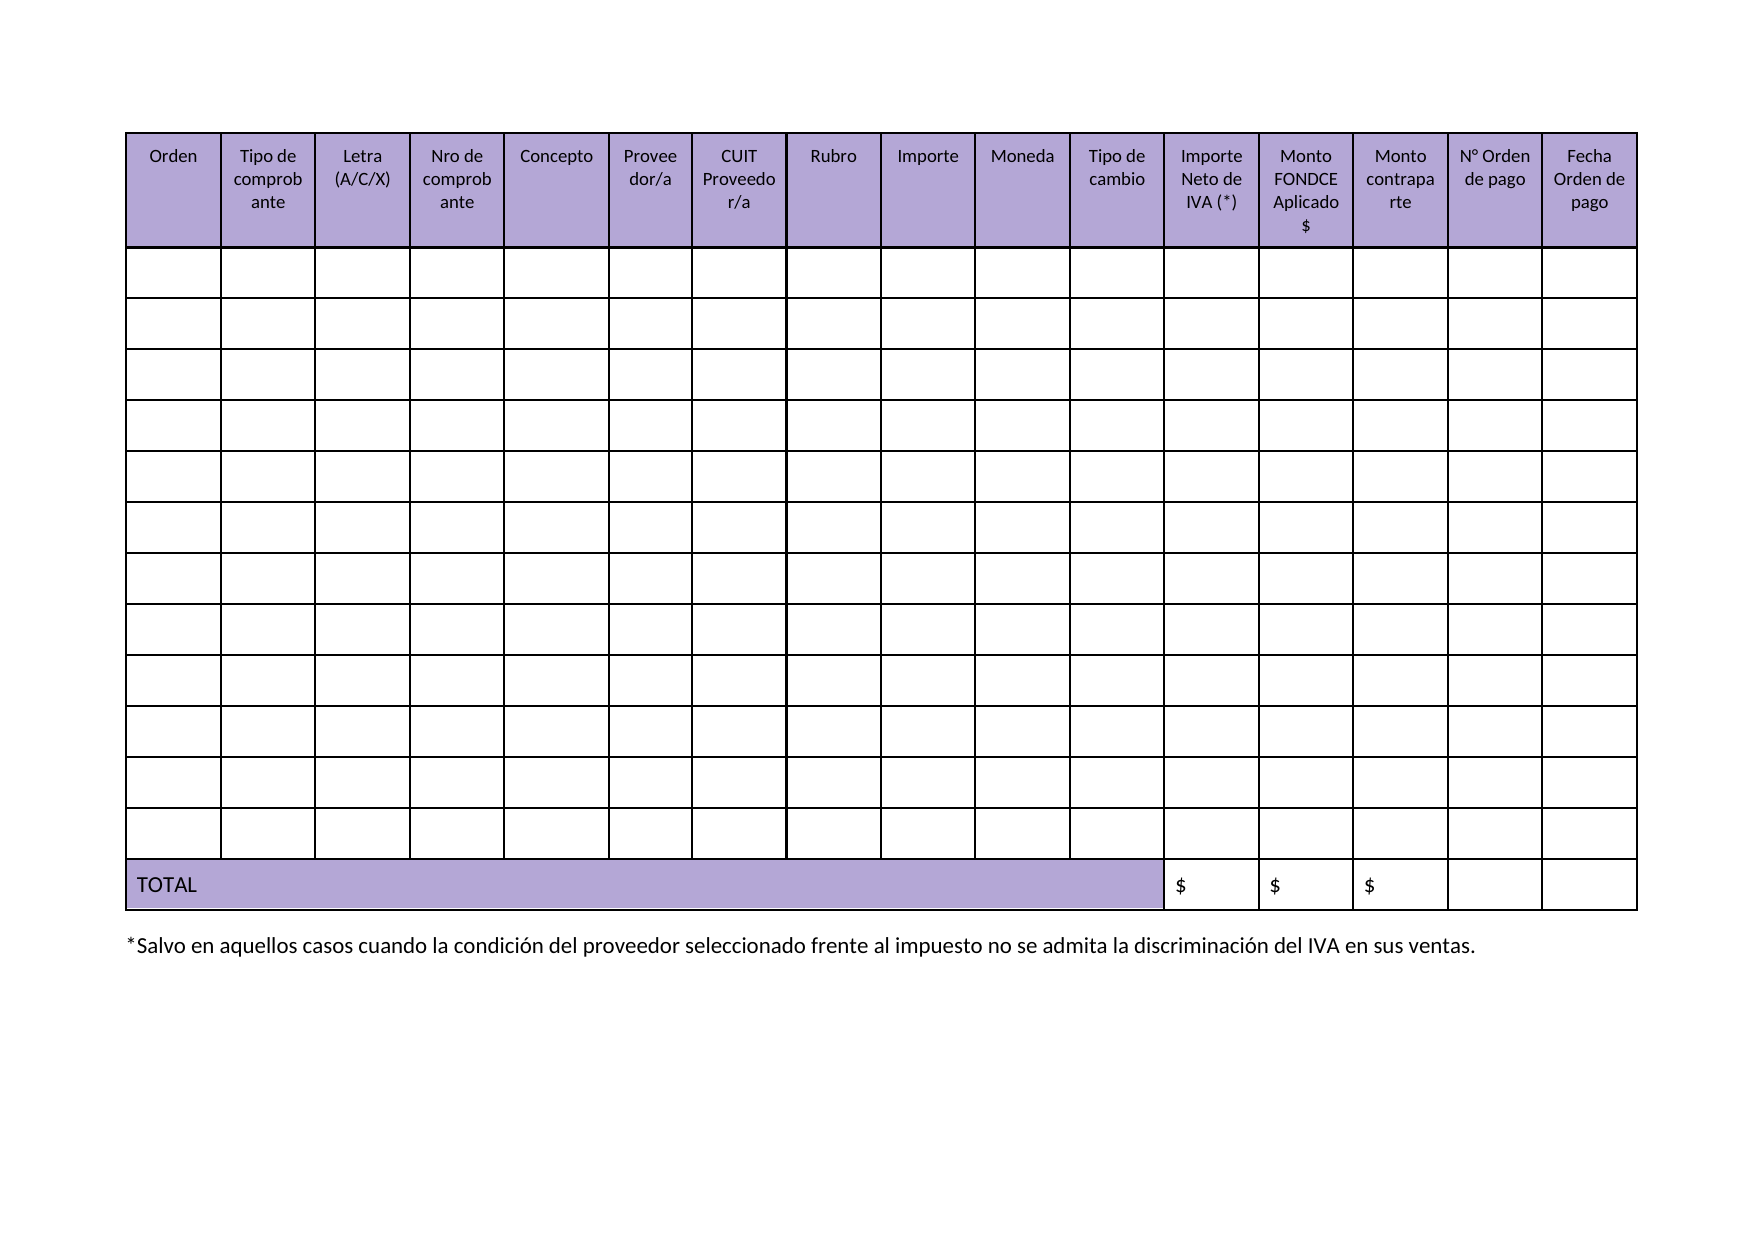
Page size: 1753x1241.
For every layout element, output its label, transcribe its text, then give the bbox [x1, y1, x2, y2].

table_cell [1165, 503, 1258, 552]
table_cell [976, 605, 1069, 654]
table_cell [1165, 299, 1258, 348]
table_cell [127, 605, 220, 654]
table_cell [610, 554, 691, 603]
table_cell [222, 350, 314, 399]
table_cell [1543, 860, 1636, 908]
table_cell [127, 452, 220, 501]
table_cell [316, 554, 409, 603]
table_cell [693, 758, 785, 807]
table_cell [610, 503, 691, 552]
table_header Rubro [788, 134, 880, 246]
table_cell [976, 758, 1069, 807]
table_header Orden [127, 134, 220, 246]
table_cell [1449, 809, 1541, 858]
table_cell [610, 350, 691, 399]
table_cell [1449, 554, 1541, 603]
table_cell [505, 401, 608, 450]
table_cell TOTAL [127, 860, 1163, 908]
table_cell [1165, 809, 1258, 858]
table_cell [1165, 350, 1258, 399]
table_cell [127, 299, 220, 348]
table_cell [1449, 707, 1541, 756]
table_cell [610, 707, 691, 756]
table_cell [127, 350, 220, 399]
table_cell [788, 656, 880, 705]
table_cell [505, 350, 608, 399]
table_cell [610, 605, 691, 654]
table_cell [976, 554, 1069, 603]
table_cell [693, 503, 785, 552]
table_cell [1260, 452, 1352, 501]
table_cell [693, 605, 785, 654]
table_cell [882, 554, 974, 603]
table_cell [411, 503, 503, 552]
table_cell [222, 605, 314, 654]
table_cell [1449, 299, 1541, 348]
table_cell [316, 809, 409, 858]
table_cell [1449, 401, 1541, 450]
table_cell [1071, 758, 1163, 807]
table_cell [222, 707, 314, 756]
table_cell [788, 249, 880, 297]
table_header Concepto [505, 134, 608, 246]
table_cell [976, 401, 1069, 450]
table_cell [1260, 554, 1352, 603]
table_cell [1260, 350, 1352, 399]
table_cell [411, 401, 503, 450]
table_cell [882, 401, 974, 450]
table_cell [882, 605, 974, 654]
table_cell [610, 299, 691, 348]
table_cell [976, 299, 1069, 348]
table_cell [976, 809, 1069, 858]
table_header Nro de comprobante [411, 134, 503, 246]
table_header Letra (A/C/X) [316, 134, 409, 246]
table_cell [505, 707, 608, 756]
table_cell [610, 758, 691, 807]
table_cell [693, 809, 785, 858]
table_cell [1260, 707, 1352, 756]
table_cell [411, 350, 503, 399]
table_cell [1543, 503, 1636, 552]
table_cell [505, 554, 608, 603]
table_cell [1354, 554, 1447, 603]
table_cell [1165, 605, 1258, 654]
table_cell [882, 452, 974, 501]
table_cell [882, 249, 974, 297]
table_cell [693, 554, 785, 603]
table_cell [610, 656, 691, 705]
table_cell [693, 656, 785, 705]
table_cell [1543, 707, 1636, 756]
table_cell [882, 656, 974, 705]
table_cell [1354, 299, 1447, 348]
table_cell [127, 809, 220, 858]
table_cell [316, 452, 409, 501]
table_cell [788, 554, 880, 603]
table_cell [1354, 249, 1447, 297]
table_cell [1165, 452, 1258, 501]
table_cell [788, 452, 880, 501]
table_cell [316, 605, 409, 654]
table_cell [1449, 452, 1541, 501]
table_cell [127, 656, 220, 705]
table_cell [1543, 249, 1636, 297]
table_cell [693, 249, 785, 297]
table_cell [693, 707, 785, 756]
table_cell $ [1354, 860, 1447, 908]
table_cell [788, 350, 880, 399]
table_cell [1354, 758, 1447, 807]
table_cell [1260, 249, 1352, 297]
table_cell [411, 605, 503, 654]
table_cell [1354, 707, 1447, 756]
table_cell $ [1260, 860, 1352, 908]
table_cell [693, 452, 785, 501]
table_cell [127, 401, 220, 450]
table_cell [1260, 299, 1352, 348]
table_cell [1543, 401, 1636, 450]
table_cell [222, 401, 314, 450]
table_cell [127, 249, 220, 297]
table_cell [1071, 401, 1163, 450]
table_cell [1071, 656, 1163, 705]
table_cell [222, 809, 314, 858]
table_cell [882, 707, 974, 756]
table_cell [505, 605, 608, 654]
table_cell [788, 401, 880, 450]
table_cell [1543, 758, 1636, 807]
table_header Proveedor/a [610, 134, 691, 246]
table_header Importe Neto de IVA (*) [1165, 134, 1258, 246]
table_cell [1071, 809, 1163, 858]
table_cell [1449, 656, 1541, 705]
table_cell [1260, 758, 1352, 807]
table_cell [411, 554, 503, 603]
table_cell [1071, 350, 1163, 399]
table_cell [222, 503, 314, 552]
table_cell [788, 707, 880, 756]
table_cell [127, 707, 220, 756]
table_cell [1354, 809, 1447, 858]
table_cell [788, 758, 880, 807]
table_cell [788, 809, 880, 858]
table_cell [976, 452, 1069, 501]
table_cell [788, 503, 880, 552]
table_cell [693, 401, 785, 450]
table_cell [1354, 401, 1447, 450]
table_header CUIT Proveedor/a [693, 134, 785, 246]
table_cell [1165, 401, 1258, 450]
table_header Importe [882, 134, 974, 246]
table_cell [316, 758, 409, 807]
table_cell [610, 401, 691, 450]
table_cell [505, 809, 608, 858]
table_cell [1071, 707, 1163, 756]
table_cell [976, 707, 1069, 756]
table_cell [505, 758, 608, 807]
table_cell [1071, 249, 1163, 297]
table_cell [1543, 554, 1636, 603]
table_cell [1354, 452, 1447, 501]
table_header Monto FONDCE Aplicado $ [1260, 134, 1352, 246]
table_cell [316, 249, 409, 297]
table_cell [222, 758, 314, 807]
table_cell [316, 350, 409, 399]
table_cell [1071, 605, 1163, 654]
table_cell [505, 299, 608, 348]
table_cell [1543, 809, 1636, 858]
table_cell [976, 656, 1069, 705]
table_cell [127, 554, 220, 603]
table_cell [1071, 452, 1163, 501]
table_cell [222, 554, 314, 603]
table_cell [882, 299, 974, 348]
table_cell [1354, 350, 1447, 399]
table_cell [505, 656, 608, 705]
table_cell [1543, 350, 1636, 399]
table_cell [1260, 401, 1352, 450]
table_cell [693, 299, 785, 348]
table_cell [1260, 809, 1352, 858]
table_cell [1071, 554, 1163, 603]
table_cell [411, 452, 503, 501]
table_cell [1449, 860, 1541, 908]
table_cell [1543, 656, 1636, 705]
table_cell [222, 452, 314, 501]
table_header Monto contraparte [1354, 134, 1447, 246]
table_cell [411, 656, 503, 705]
table_cell [1449, 350, 1541, 399]
table_cell [505, 452, 608, 501]
table_cell [1260, 503, 1352, 552]
table_cell [411, 707, 503, 756]
table_cell [127, 758, 220, 807]
table_cell [1354, 605, 1447, 654]
table_cell [882, 350, 974, 399]
table_cell [1260, 656, 1352, 705]
table_cell [505, 249, 608, 297]
table_cell [1354, 503, 1447, 552]
table_cell [788, 299, 880, 348]
table_header N° Orden de pago [1449, 134, 1541, 246]
table_cell [222, 299, 314, 348]
table_header Moneda [976, 134, 1069, 246]
table_cell [316, 707, 409, 756]
table_cell [1165, 554, 1258, 603]
table_cell [693, 350, 785, 399]
table_cell [316, 656, 409, 705]
table_cell [1354, 656, 1447, 705]
table_cell [976, 350, 1069, 399]
table_cell [411, 299, 503, 348]
table_cell [411, 809, 503, 858]
table_cell [882, 809, 974, 858]
table_cell [1449, 758, 1541, 807]
table_cell [882, 758, 974, 807]
table_cell [1260, 605, 1352, 654]
table_cell [788, 605, 880, 654]
table_cell [127, 503, 220, 552]
table_cell [316, 503, 409, 552]
table_cell [411, 758, 503, 807]
table_cell [610, 452, 691, 501]
table_cell [976, 503, 1069, 552]
table_cell [1543, 299, 1636, 348]
table_cell [1165, 656, 1258, 705]
table_cell [222, 249, 314, 297]
table_cell [1071, 503, 1163, 552]
table_cell [1071, 299, 1163, 348]
text *Salvo en aquellos casos cuando la condición del proveedor seleccionado frente al impuesto no se admita la discriminación del IVA en sus ventas. [125, 931, 1626, 959]
table_cell [1165, 707, 1258, 756]
table_cell [316, 299, 409, 348]
table_cell [1449, 605, 1541, 654]
table_cell [610, 809, 691, 858]
table_cell [882, 503, 974, 552]
table_cell [976, 249, 1069, 297]
table_cell [316, 401, 409, 450]
table_cell [1543, 452, 1636, 501]
table_cell [222, 656, 314, 705]
table_cell [1165, 758, 1258, 807]
table_cell [610, 249, 691, 297]
table_cell [411, 249, 503, 297]
table_cell [505, 503, 608, 552]
table_header Tipo de cambio [1071, 134, 1163, 246]
table_cell [1165, 249, 1258, 297]
table_cell [1543, 605, 1636, 654]
table_header Tipo de comprobante [222, 134, 314, 246]
table_cell [1449, 249, 1541, 297]
table_header Fecha Orden de pago [1543, 134, 1636, 246]
table_cell $ [1165, 860, 1258, 908]
table_cell [1449, 503, 1541, 552]
